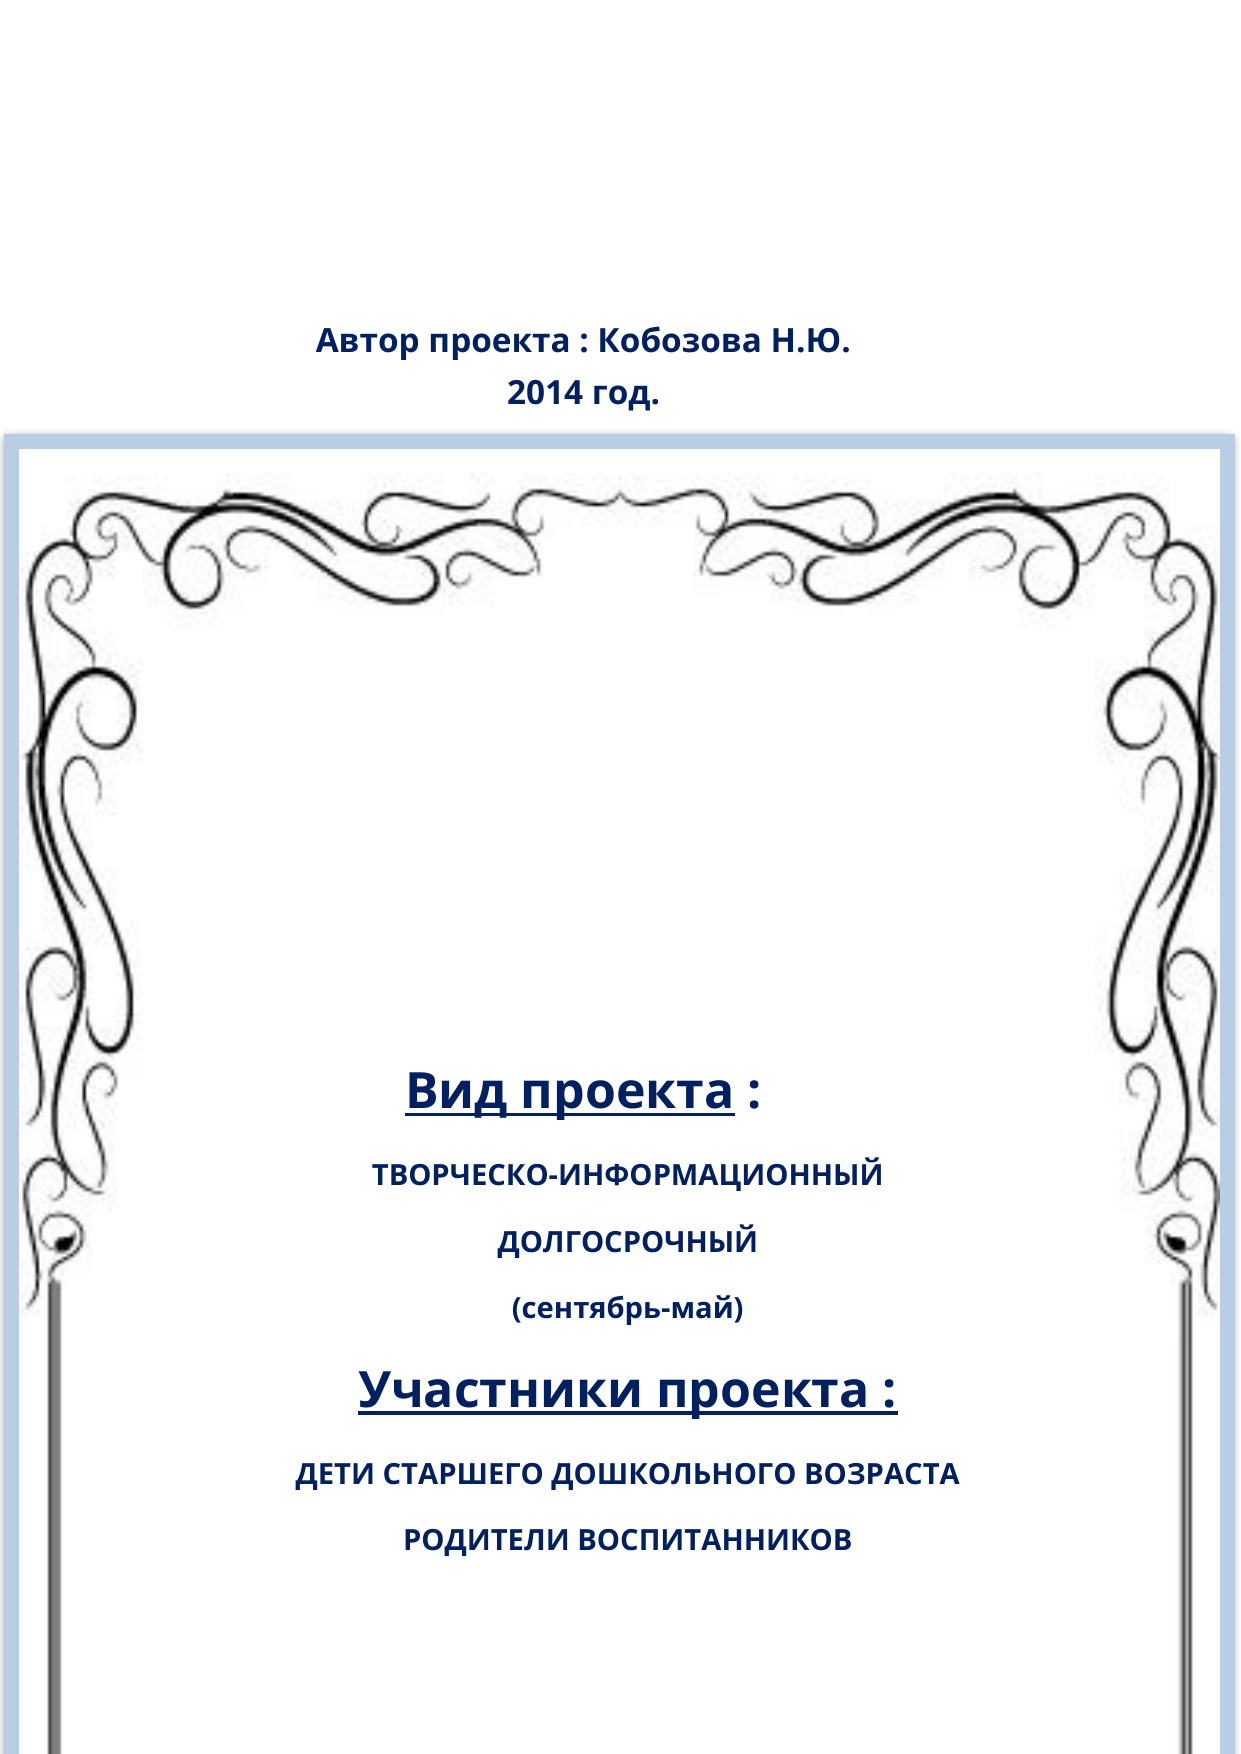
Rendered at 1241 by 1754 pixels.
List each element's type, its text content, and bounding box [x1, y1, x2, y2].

text Вид проекта : [0, 1055, 1181, 1123]
picture [19, 449, 1220, 1754]
text ДЕТИ СТАРШЕГО ДОШКОЛЬНОГО ВОЗРАСТА [148, 1453, 1107, 1493]
text Автор проекта : Кобозова Н.Ю. [0, 317, 1181, 362]
text ДОЛГОСРОЧНЫЙ [148, 1221, 1107, 1261]
text 2014 год. [0, 369, 1181, 414]
text ТВОРЧЕСКО-ИНФОРМАЦИОННЫЙ [148, 1154, 1107, 1194]
text (сентябрь-май) [148, 1287, 1107, 1327]
text Участники проекта : [148, 1354, 1107, 1422]
text РОДИТЕЛИ ВОСПИТАННИКОВ [148, 1519, 1107, 1559]
